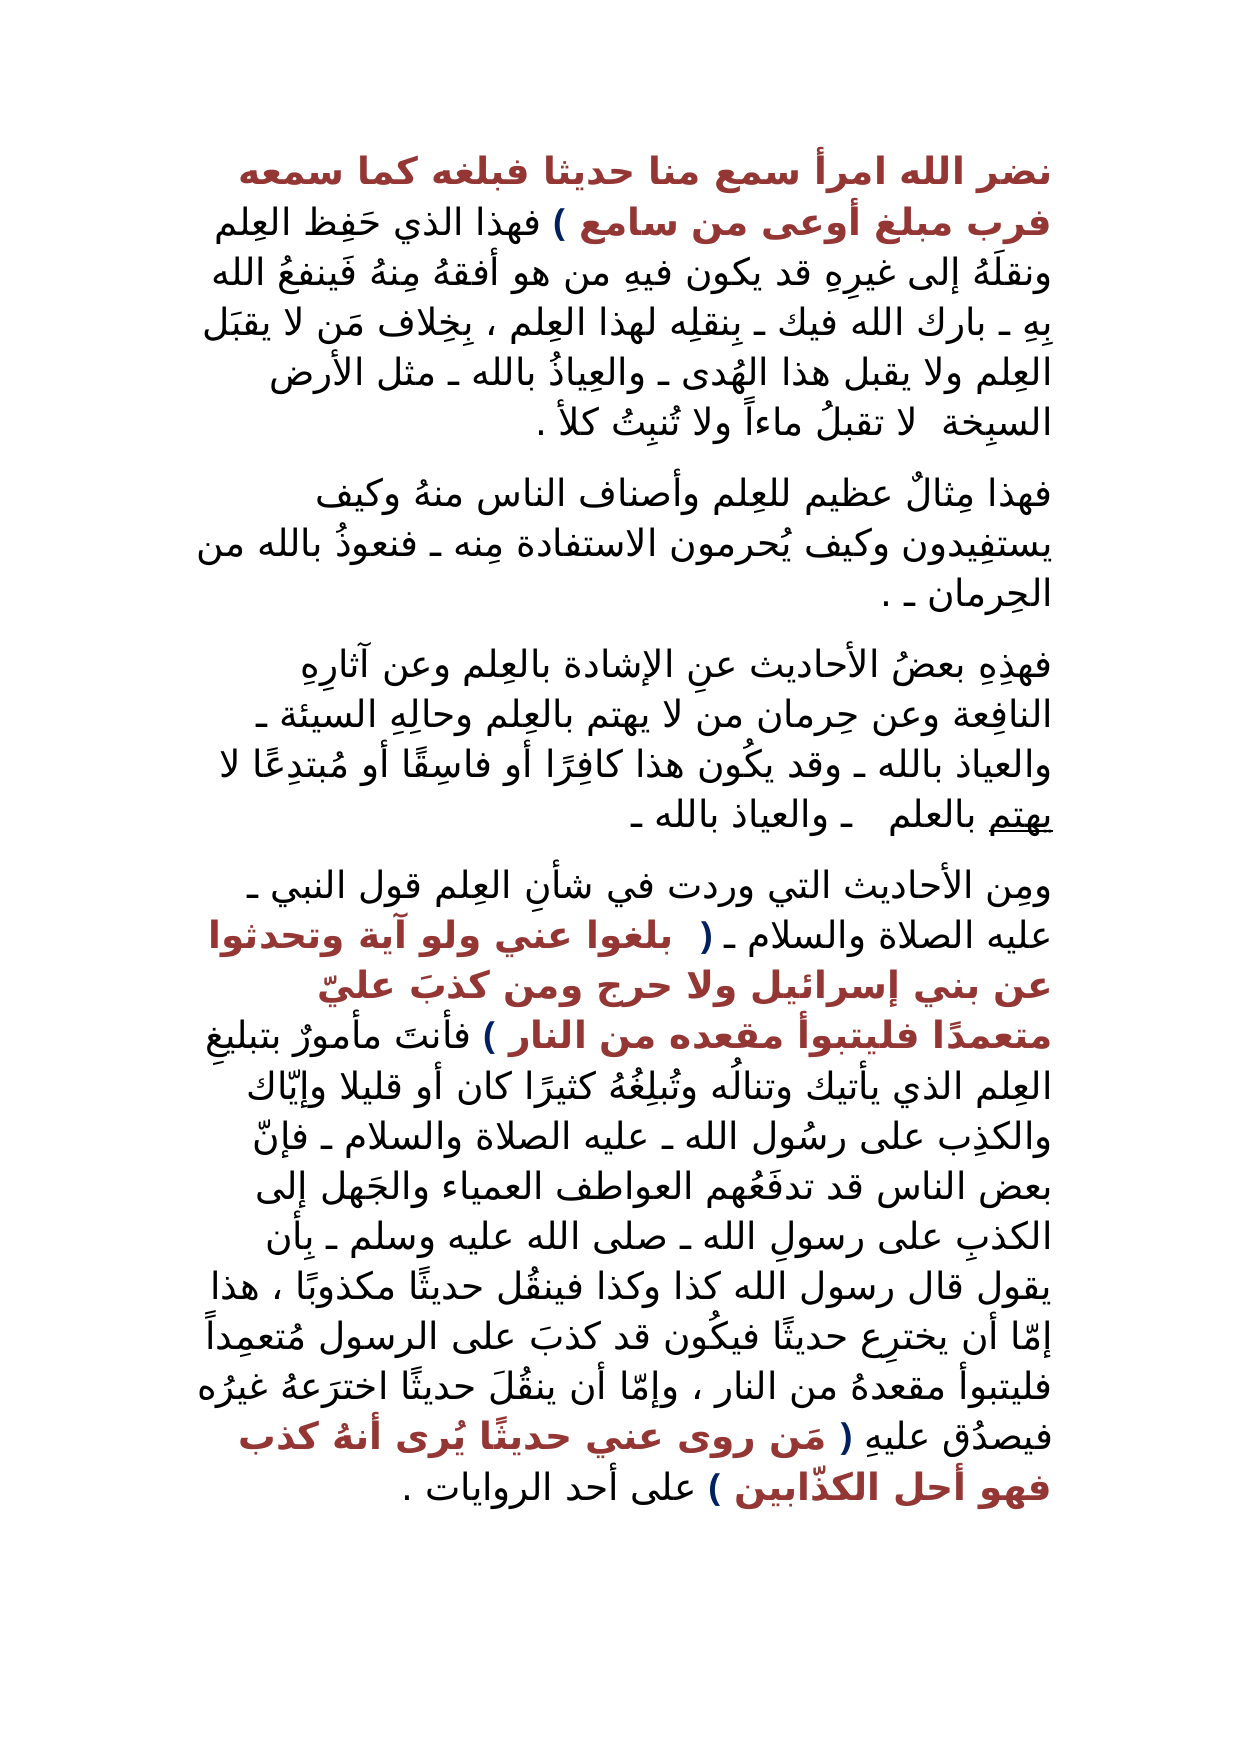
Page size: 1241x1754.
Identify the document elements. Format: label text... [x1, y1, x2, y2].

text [187, 150, 1053, 444]
text فهذا مِثالٌ عظيم للعِلم وأصناف الناس منهُ وكيف يستفِيدون وكيف يُحرمون الاستفادة مِنه ـ فنعوذُ بالله من الحِرمان ـ . [187, 471, 1053, 615]
text فهذِهِ بعضُ الأحاديث عنِ الإشادة بالعِلم وعن آثارِهِ النافِعة وعن حِرمان من لا يهتم بالعِلم وحالِهِ السيئة ـ والعياذ بالله ـ وقد يكُون هذا كافِرًا أو فاسِقًا أو مُبتدِعًا لا يهتم بالعلم ـ والعياذ بالله ـ [187, 643, 1053, 837]
text ومِن الأحاديث التي وردت في شأنِ العِلم قول النبي ـ عليه الصلاة والسلام ـ ﴿ بلغوا عني ولو آية وتحدثوا عن بني إسرائيل ولا حرج ومن كذبَ عليّ متعمدًا فليتبوأ مقعده من النار ﴾ فأنتَ مأمورٌ بتبليغِ العِلم الذي يأتيك وتنالُه وتُبلِغُهُ كثيرًا كان أو قليلا وإيّاك والكذِب على رسُول الله ـ عليه الصلاة والسلام ـ فإنّ بعض الناس قد تدفَعُهم العواطف العمياء والجَهل إلى الكذبِ على رسولِ الله ـ صلى الله عليه وسلم ـ بِأن يقول قال رسول الله كذا وكذا فينقُل حديثًا مكذوبًا ، هذا إمّا أن يخترِع حديثًا فيكُون قد كذبَ على الرسول مُتعمِداً فليتبوأ مقعدهُ من النار ، وإمّا أن ينقُلَ حديثًا اخترَعهُ غيرُه فيصدُق عليهِ ﴿ مَن روى عني حديثًا يُرى أنهُ كذب فهو أحل الكذّابين ﴾ على أحد الروايات . [187, 864, 1053, 1509]
